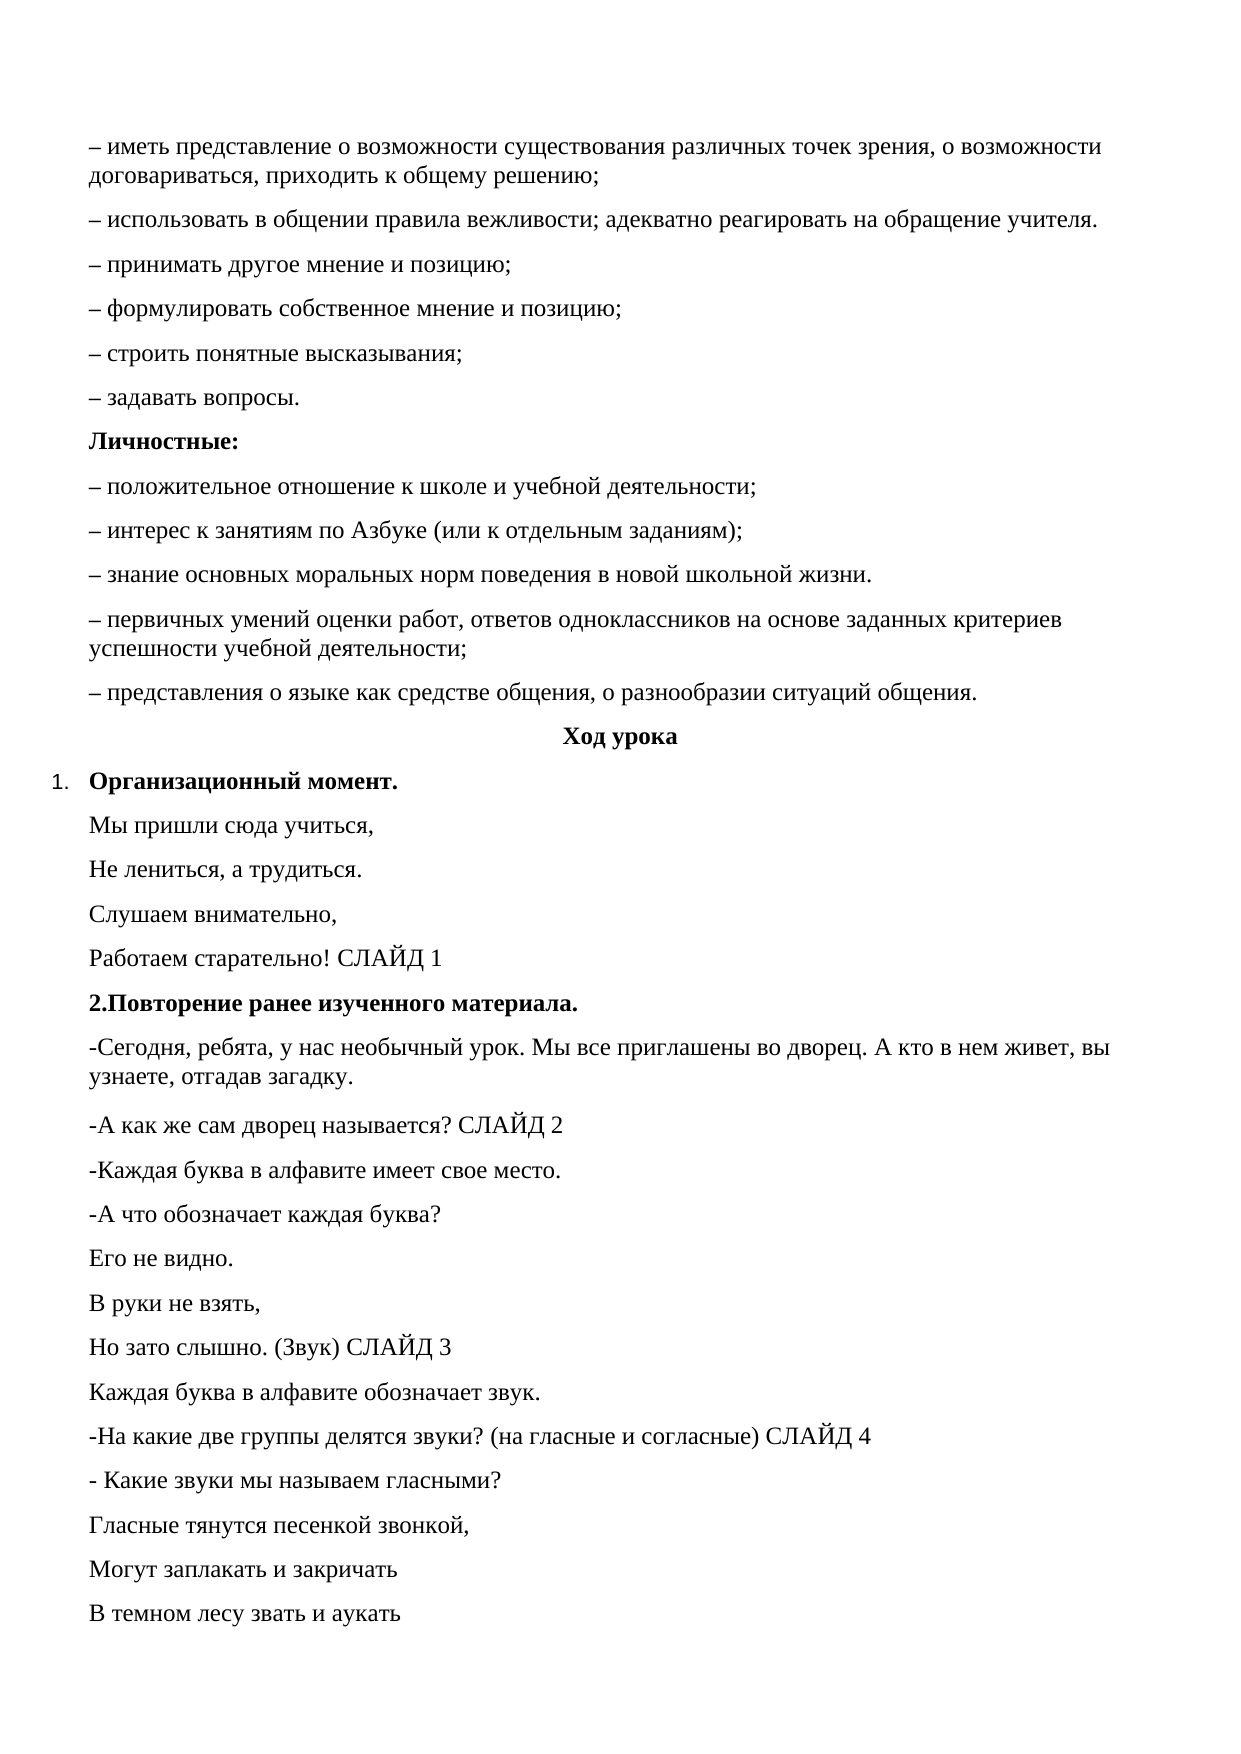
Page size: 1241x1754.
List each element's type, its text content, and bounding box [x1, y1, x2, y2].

text Работаем старательно! СЛАЙД 1 [89, 943, 1152, 972]
text Не лениться, а трудиться. [89, 854, 1152, 883]
text - Какие звуки мы называем гласными? [89, 1465, 1152, 1494]
list Организационный момент. [51, 766, 1152, 794]
text Гласные тянутся песенкой звонкой, [89, 1510, 1152, 1538]
text -Сегодня, ребята, у нас необычный урок. Мы все приглашены во дворец. А кто в нем живет, вы узнаете, отгадав загадку. [89, 1032, 1152, 1089]
text – первичных умений оценки работ, ответов одноклассников на основе заданных критериев успешности учебной деятельности; [89, 604, 1152, 661]
text – принимать другое мнение и позицию; [89, 249, 1152, 278]
text -А как же сам дворец называется? СЛАЙД 2 [89, 1110, 1152, 1139]
text – представления о языке как средстве общения, о разнообразии ситуаций общения. [89, 677, 1152, 706]
text Ход урока [89, 721, 1152, 750]
text Мы пришли сюда учиться, [89, 810, 1152, 839]
text Могут заплакать и закричать [89, 1554, 1152, 1583]
text В руки не взять, [89, 1288, 1152, 1317]
text Личностные: [89, 426, 1152, 455]
text – использовать в общении правила вежливости; адекватно реагировать на обращение учителя. [89, 204, 1152, 233]
text -Каждая буква в алфавите имеет свое место. [89, 1155, 1152, 1183]
text 2.Повторение ранее изученного материала. [89, 988, 1152, 1016]
text Его не видно. [89, 1243, 1152, 1272]
text Каждая буква в алфавите обозначает звук. [89, 1377, 1152, 1405]
text – строить понятные высказывания; [89, 338, 1152, 366]
text – иметь представление о возможности существования различных точек зрения, о возможности договариваться, приходить к общему решению; [89, 131, 1152, 189]
text – задавать вопросы. [89, 382, 1152, 411]
text – формулировать собственное мнение и позицию; [89, 293, 1152, 322]
text -А что обозначает каждая буква? [89, 1199, 1152, 1228]
text -На какие две группы делятся звуки? (на гласные и согласные) СЛАЙД 4 [89, 1421, 1152, 1450]
text Но зато слышно. (Звук) СЛАЙД 3 [89, 1332, 1152, 1361]
text В темном лесу звать и аукать [89, 1598, 1152, 1627]
text – интерес к занятиям по Азбуке (или к отдельным заданиям); [89, 515, 1152, 544]
text Слушаем внимательно, [89, 899, 1152, 928]
text – знание основных моральных норм поведения в новой школьной жизни. [89, 559, 1152, 588]
text – положительное отношение к школе и учебной деятельности; [89, 471, 1152, 499]
